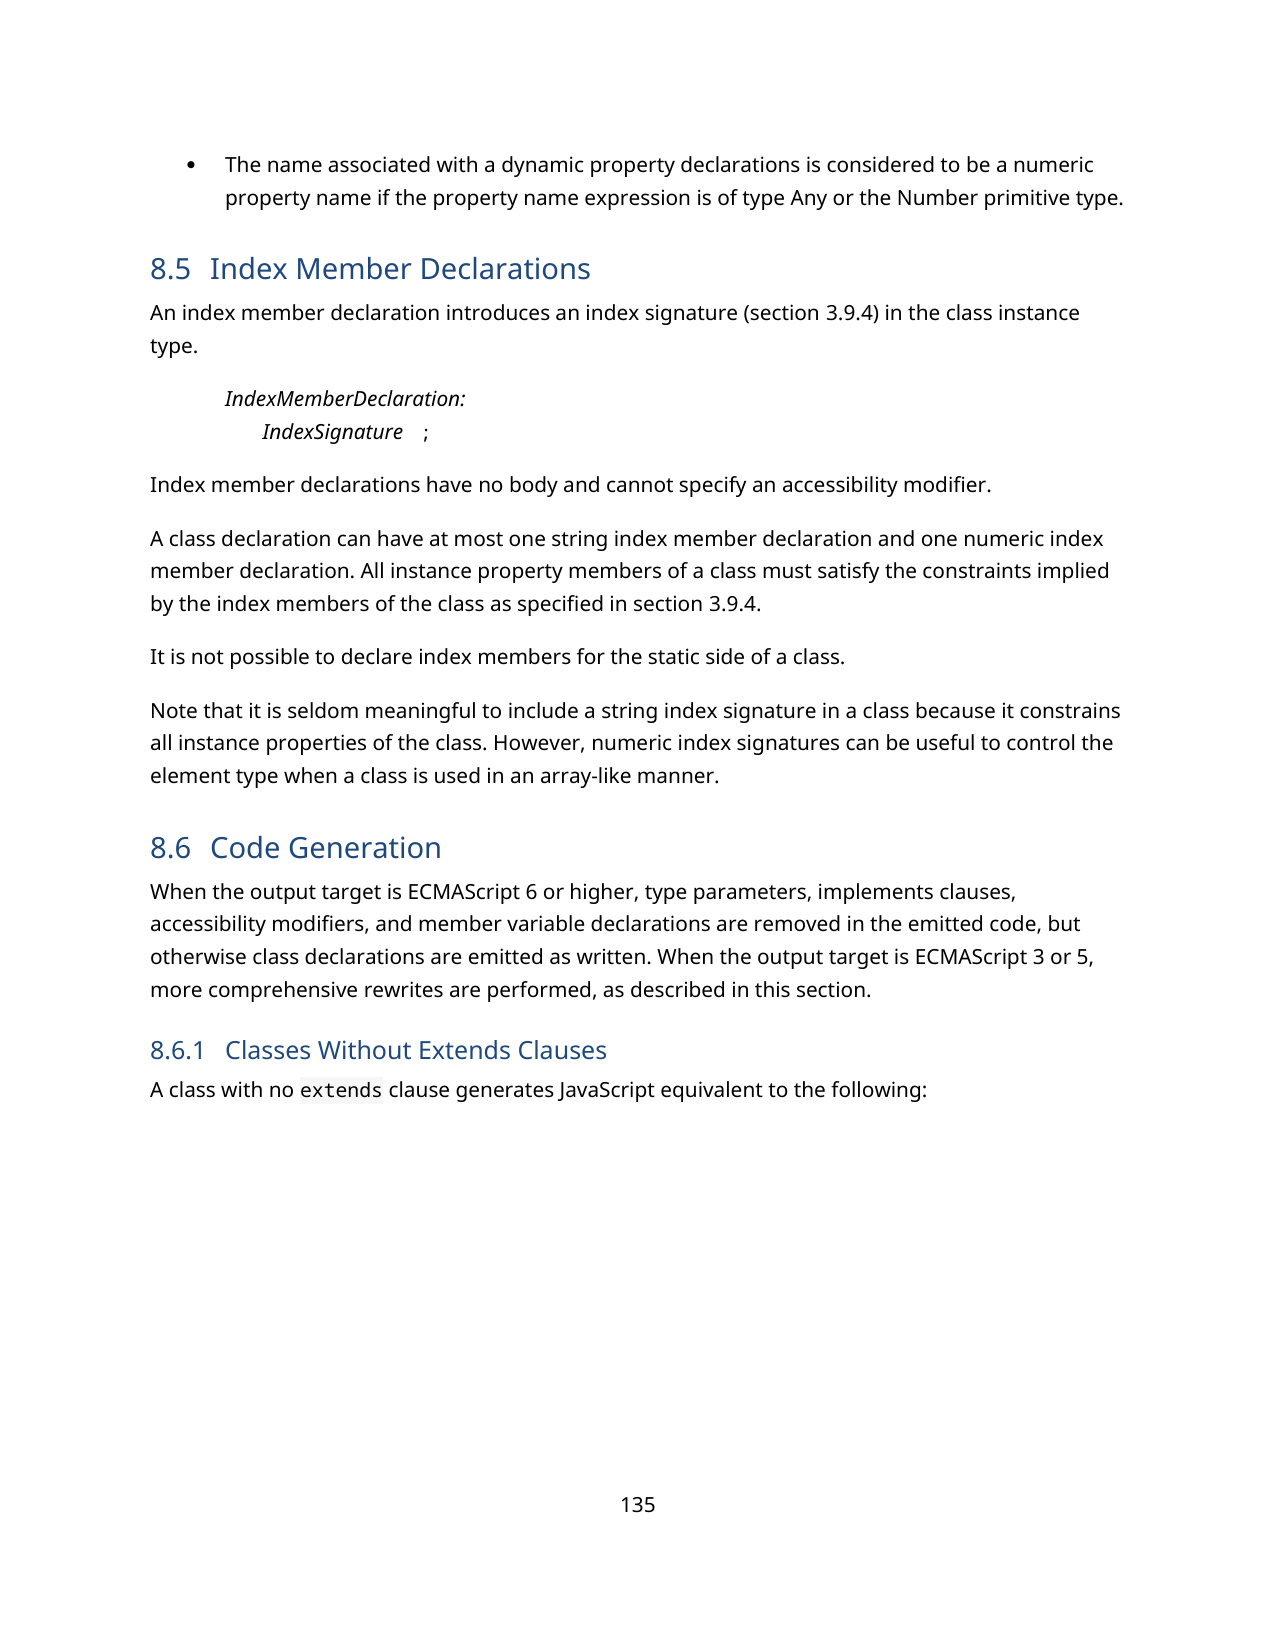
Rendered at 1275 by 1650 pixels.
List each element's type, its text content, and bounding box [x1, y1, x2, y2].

subtitle Code Generation [150, 827, 1125, 867]
text When the output target is ECMAScript 6 or higher, type parameters, implements clauses, accessibility modifiers, and member variable declarations are removed in the emitted code, but otherwise class declarations are emitted as written. When the output target is ECMAScript 3 or 5, more comprehensive rewrites are performed, as described in this section. [150, 877, 1125, 1003]
text IndexMemberDeclaration: IndexSignature ; [225, 384, 1125, 445]
list The name associated with a dynamic property declarations is considered to be a numeric property name if the property name expression is of type Any or the Number primitive type. [187, 150, 1125, 211]
text An index member declaration introduces an index signature (section 3.9.4) in the class instance type. [150, 298, 1125, 359]
subtitle Classes Without Extends Clauses [150, 1032, 1125, 1066]
subtitle Index Member Declarations [150, 248, 1125, 288]
text A class declaration can have at most one string index member declaration and one numeric index member declaration. All instance property members of a class must satisfy the constraints implied by the index members of the class as specified in section 3.9.4. [150, 524, 1125, 617]
text A class with no extends clause generates JavaScript equivalent to the following: [150, 1076, 1125, 1104]
text Note that it is seldom meaningful to include a string index signature in a class because it constrains all instance properties of the class. However, numeric index signatures can be useful to control the element type when a class is used in an array-like manner. [150, 696, 1125, 789]
text Index member declarations have no body and cannot specify an accessibility modifier. [150, 470, 1125, 499]
text It is not possible to declare index members for the static side of a class. [150, 642, 1125, 671]
